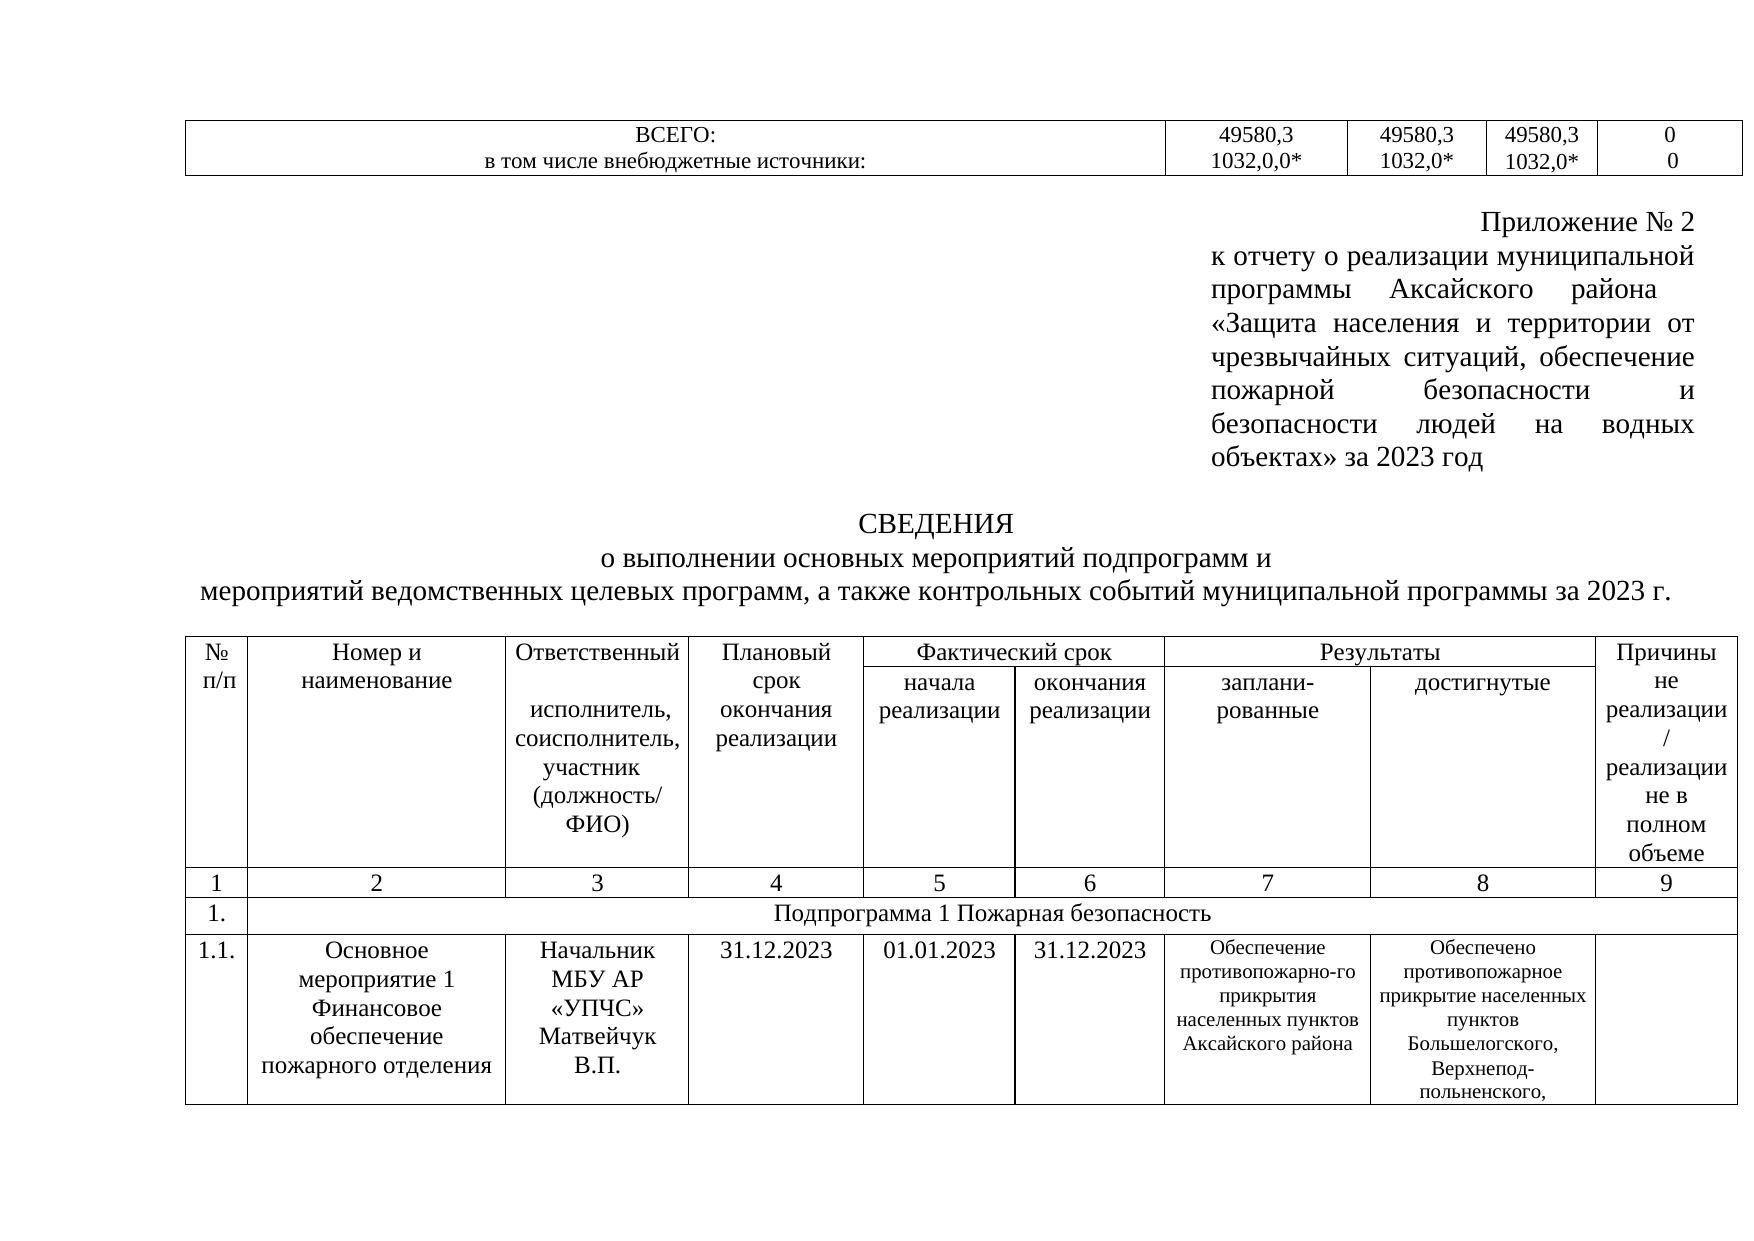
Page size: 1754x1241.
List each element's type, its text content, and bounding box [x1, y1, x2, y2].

table_cell [1596, 935, 1737, 1103]
table_cell 31.12.2023 [1016, 935, 1164, 1103]
text Приложение № 2 [1211, 204, 1695, 238]
table_cell окончания реализации [1016, 667, 1164, 867]
table_cell 31.12.2023 [689, 935, 863, 1103]
text к отчету о реализации муниципальной программы Аксайского района «Защита населения и территории от чрезвычайных ситуаций, обеспечение пожарной безопасности и безопасности людей на водных объектах» за 2023 год [1211, 238, 1695, 473]
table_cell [1371, 935, 1595, 1103]
table_cell 6 [1016, 868, 1164, 897]
table_cell заплани-рованные [1165, 667, 1370, 867]
table_cell 3 [506, 868, 688, 897]
table_header Результаты [1165, 637, 1595, 666]
table_cell 7 [1165, 868, 1370, 897]
table_header Фактический срок [864, 637, 1164, 666]
table_cell 1. [186, 898, 247, 934]
table_cell 4 [689, 868, 863, 897]
table_header Причины не реализации/ реализации не в полном объеме [1596, 637, 1737, 867]
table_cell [1165, 935, 1370, 1103]
text о выполнении основных мероприятий подпрограмм и [177, 540, 1695, 573]
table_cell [248, 935, 505, 1103]
table_cell 8 [1371, 868, 1595, 897]
table_cell 49580,3 1032,0* [1487, 121, 1597, 175]
table_cell 49580,3 1032,0* [1348, 121, 1486, 175]
table_cell 0 0 [1598, 121, 1742, 175]
table_cell 49580,3 1032,0,0* [1166, 121, 1347, 175]
table_header Плановый срок окончания реализации [689, 637, 863, 867]
table_cell 5 [864, 868, 1014, 897]
table_cell 01.01.2023 [864, 935, 1014, 1103]
table_cell 1 [186, 868, 247, 897]
table_cell Подпрограмма 1 Пожарная безопасность [248, 898, 1737, 934]
text СВЕДЕНИЯ [177, 506, 1695, 540]
table_cell достигнутые [1371, 667, 1595, 867]
table_cell 1.1. [186, 935, 247, 1103]
text мероприятий ведомственных целевых программ, а также контрольных событий муниципальной программы за 2023 г. [177, 573, 1695, 607]
table_header Номер и наименование [248, 637, 505, 867]
table_cell 2 [248, 868, 505, 897]
table_cell начала реализации [864, 667, 1014, 867]
table_cell ВСЕГО: в том числе внебюджетные источники: [186, 121, 1165, 175]
table_header № п/п [186, 637, 247, 867]
table_cell 9 [1596, 868, 1737, 897]
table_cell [506, 935, 688, 1103]
table_header Ответственный исполнитель, соисполнитель, участник (должность/ ФИО) [506, 637, 688, 867]
